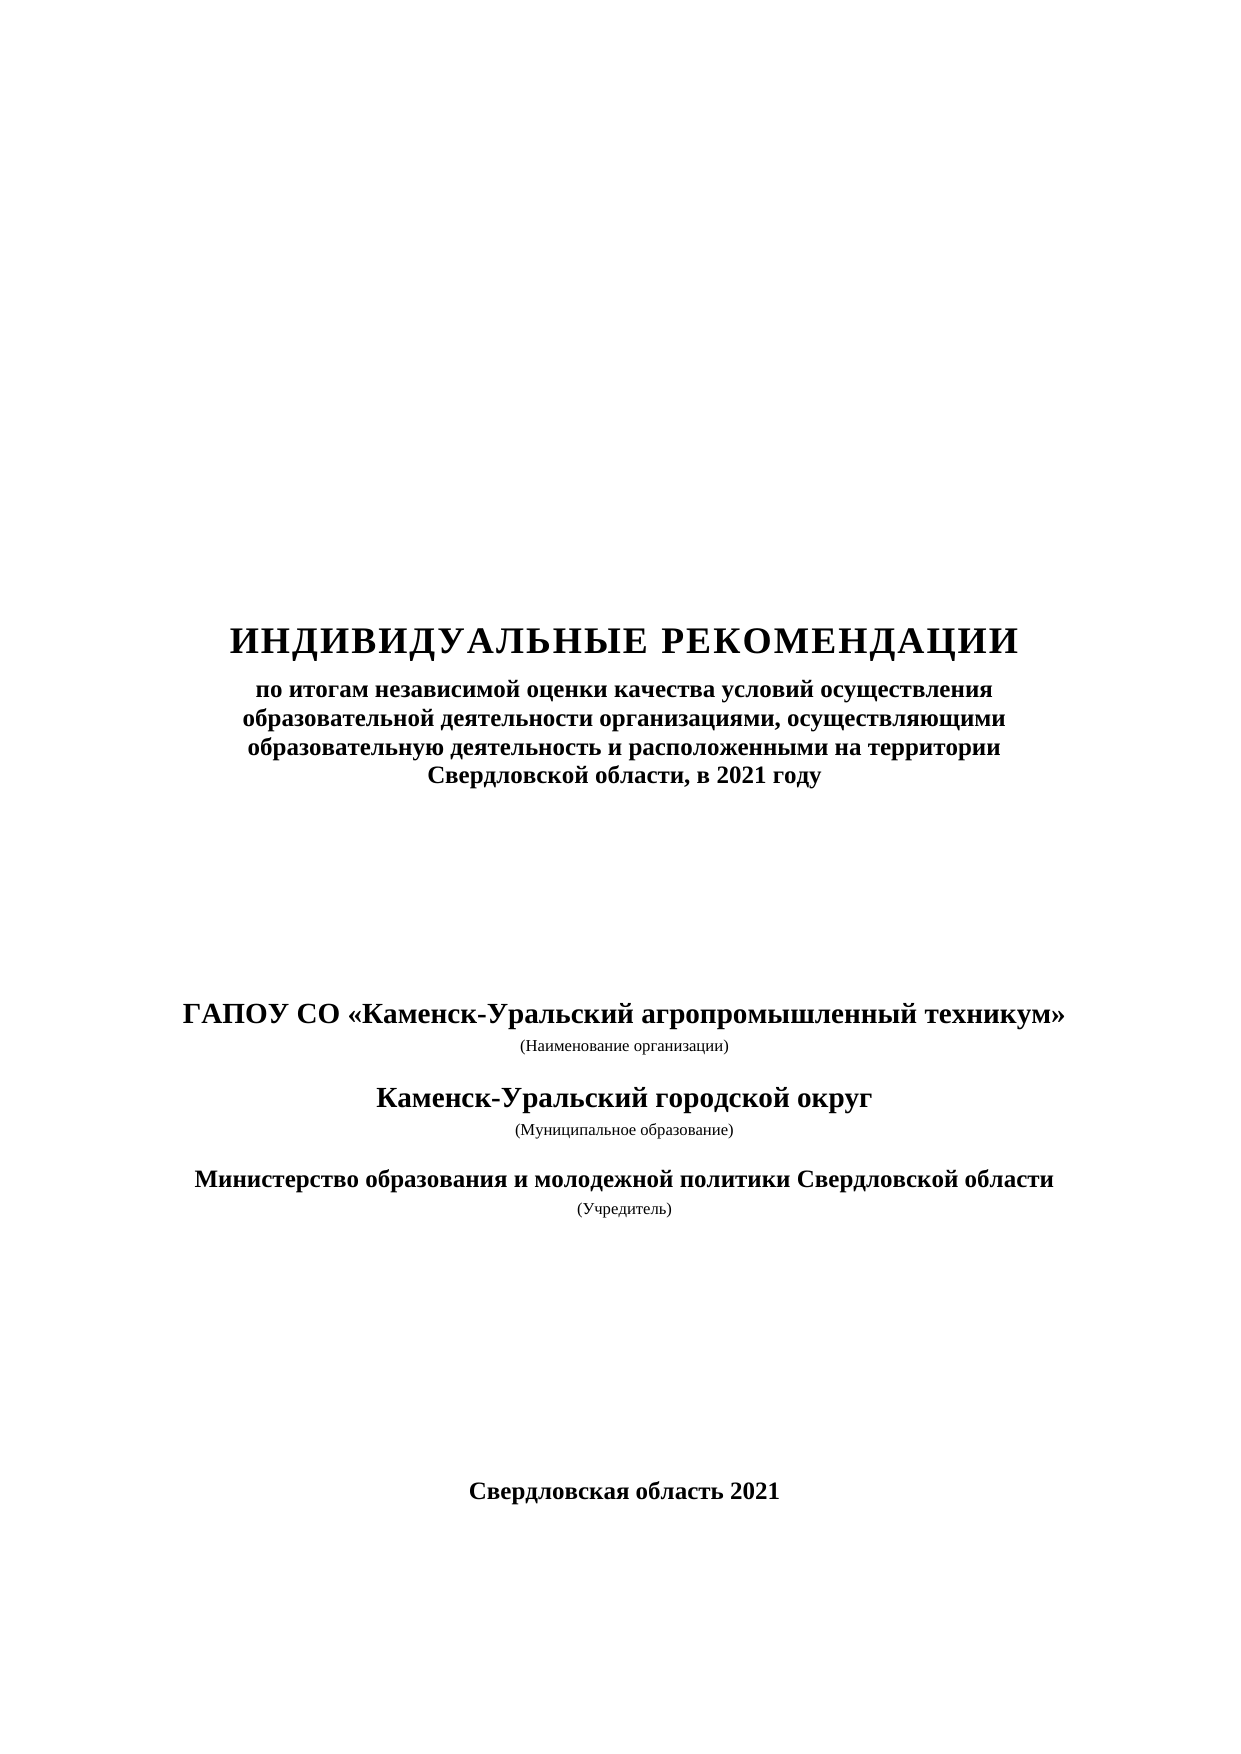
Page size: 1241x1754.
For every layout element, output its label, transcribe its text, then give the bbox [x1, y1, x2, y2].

text Министерство образования и молодежной политики Свердловской области [177, 1164, 1071, 1193]
text по итогам независимой оценки качества условий осуществления образовательной деятельности организациями, осуществляющими образовательную деятельность и расположенными на территории Свердловской области, в 2021 году [177, 674, 1071, 789]
text (Наименование организации) [177, 1036, 1071, 1055]
text ГАПОУ СО «Каменск-Уральский агропромышленный техникум» [177, 996, 1071, 1030]
text (Муниципальное образование) [177, 1120, 1071, 1139]
text (Учредитель) [177, 1199, 1071, 1218]
text Каменск-Уральский городской округ [177, 1080, 1071, 1114]
text ИНДИВИДУАЛЬНЫЕ РЕКОМЕНДАЦИИ [177, 619, 1071, 662]
text Свердловская область 2021 [177, 1476, 1071, 1505]
